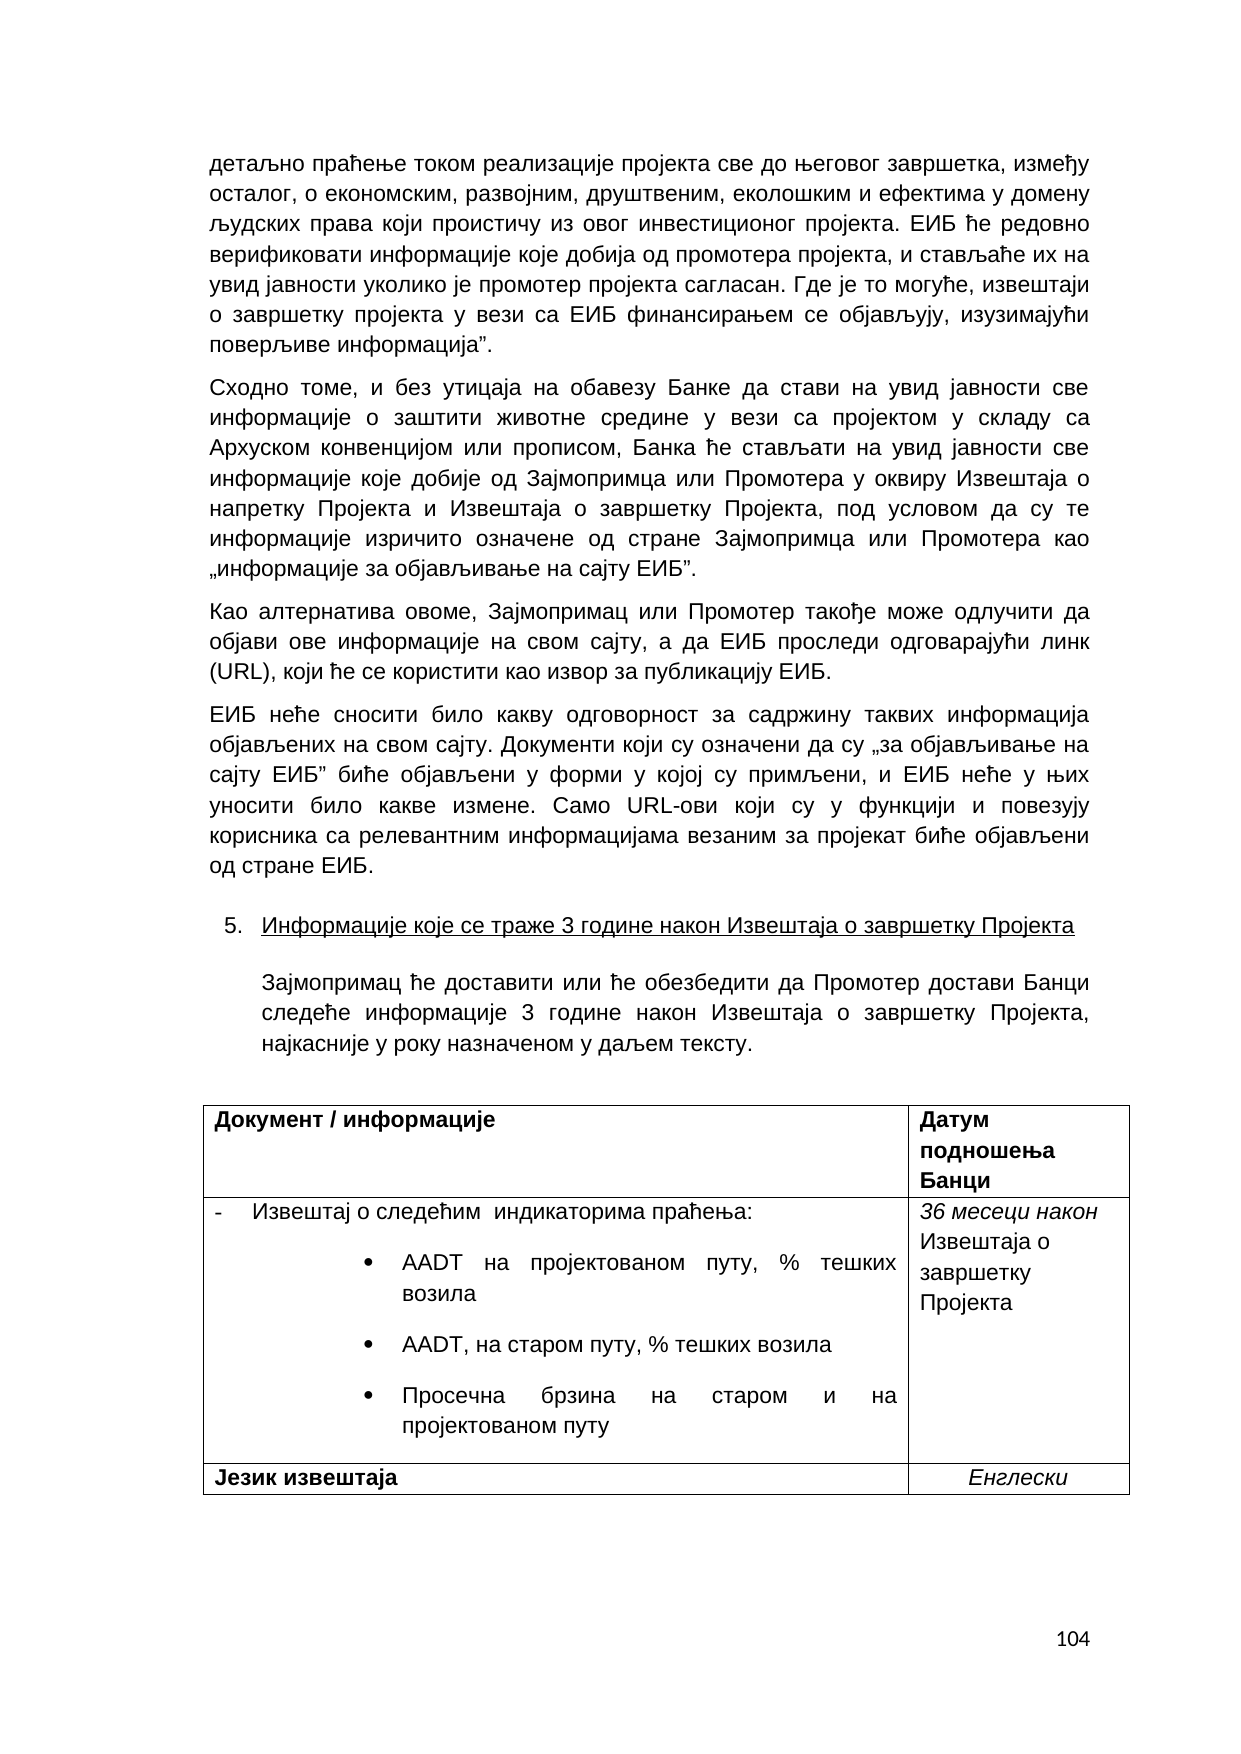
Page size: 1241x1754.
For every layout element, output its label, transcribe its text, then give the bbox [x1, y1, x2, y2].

text Сходно томе, и без утицаја на обавезу Банке да стави на увид јавности све информације о заштити животне средине у вези са пројектом у складу са Архуском конвенцијом или прописом, Банка ће стављати на увид јавности све информације које добије од Зајмопримца или Промотера у оквиру Извештаја о напретку Пројекта и Извештаја о завршетку Пројекта, под условом да су те информације изричито означене од стране Зајмопримца или Промотера као „информације за објављивање на сајту ЕИБ”. [209, 374, 1090, 582]
table_cell 36 месеци након Извештаја о завршетку Пројекта [909, 1198, 1129, 1463]
text ЕИБ неће сносити било какву одговорност за садржину таквих информација објављених на свом сајту. Документи који су означени да су „за објављивање на сајту ЕИБ” биће објављени у форми у којој су примљени, и ЕИБ неће у њих уносити било какве измене. Само URL-ови који су у функцији и повезују корисника са релевантним информацијама везаним за пројекат биће објављени од стране ЕИБ. [209, 701, 1090, 878]
table_cell Енглески [909, 1464, 1129, 1494]
table_cell Извештај о следећим индикаторима праћења: AADT на пројектованом путу, % тешких возила AADT, на старом путу, % тешких возила Просечна брзина на старом и на пројектованом путу [204, 1198, 908, 1463]
table_header Документ / информације [204, 1106, 908, 1197]
text Зајмопримац ће доставити или ће обезбедити да Промотер достави Банци следеће информације 3 године након Извештаја о завршетку Пројекта, најкасније у року назначеном у даљем тексту. [261, 969, 1090, 1056]
table_header Датум подношења Банци [909, 1106, 1129, 1197]
text Као алтернатива овоме, Зајмопримац или Промотер такође може одлучити да објави ове информације на свом сајту, а да ЕИБ проследи одговарајући линк (URL), који ће се користити као извор за публикацију ЕИБ. [209, 598, 1090, 685]
table_cell Језик извештаја [204, 1464, 908, 1494]
list Информације које се траже 3 године након Извештаја о завршетку Пројекта [224, 912, 1090, 939]
